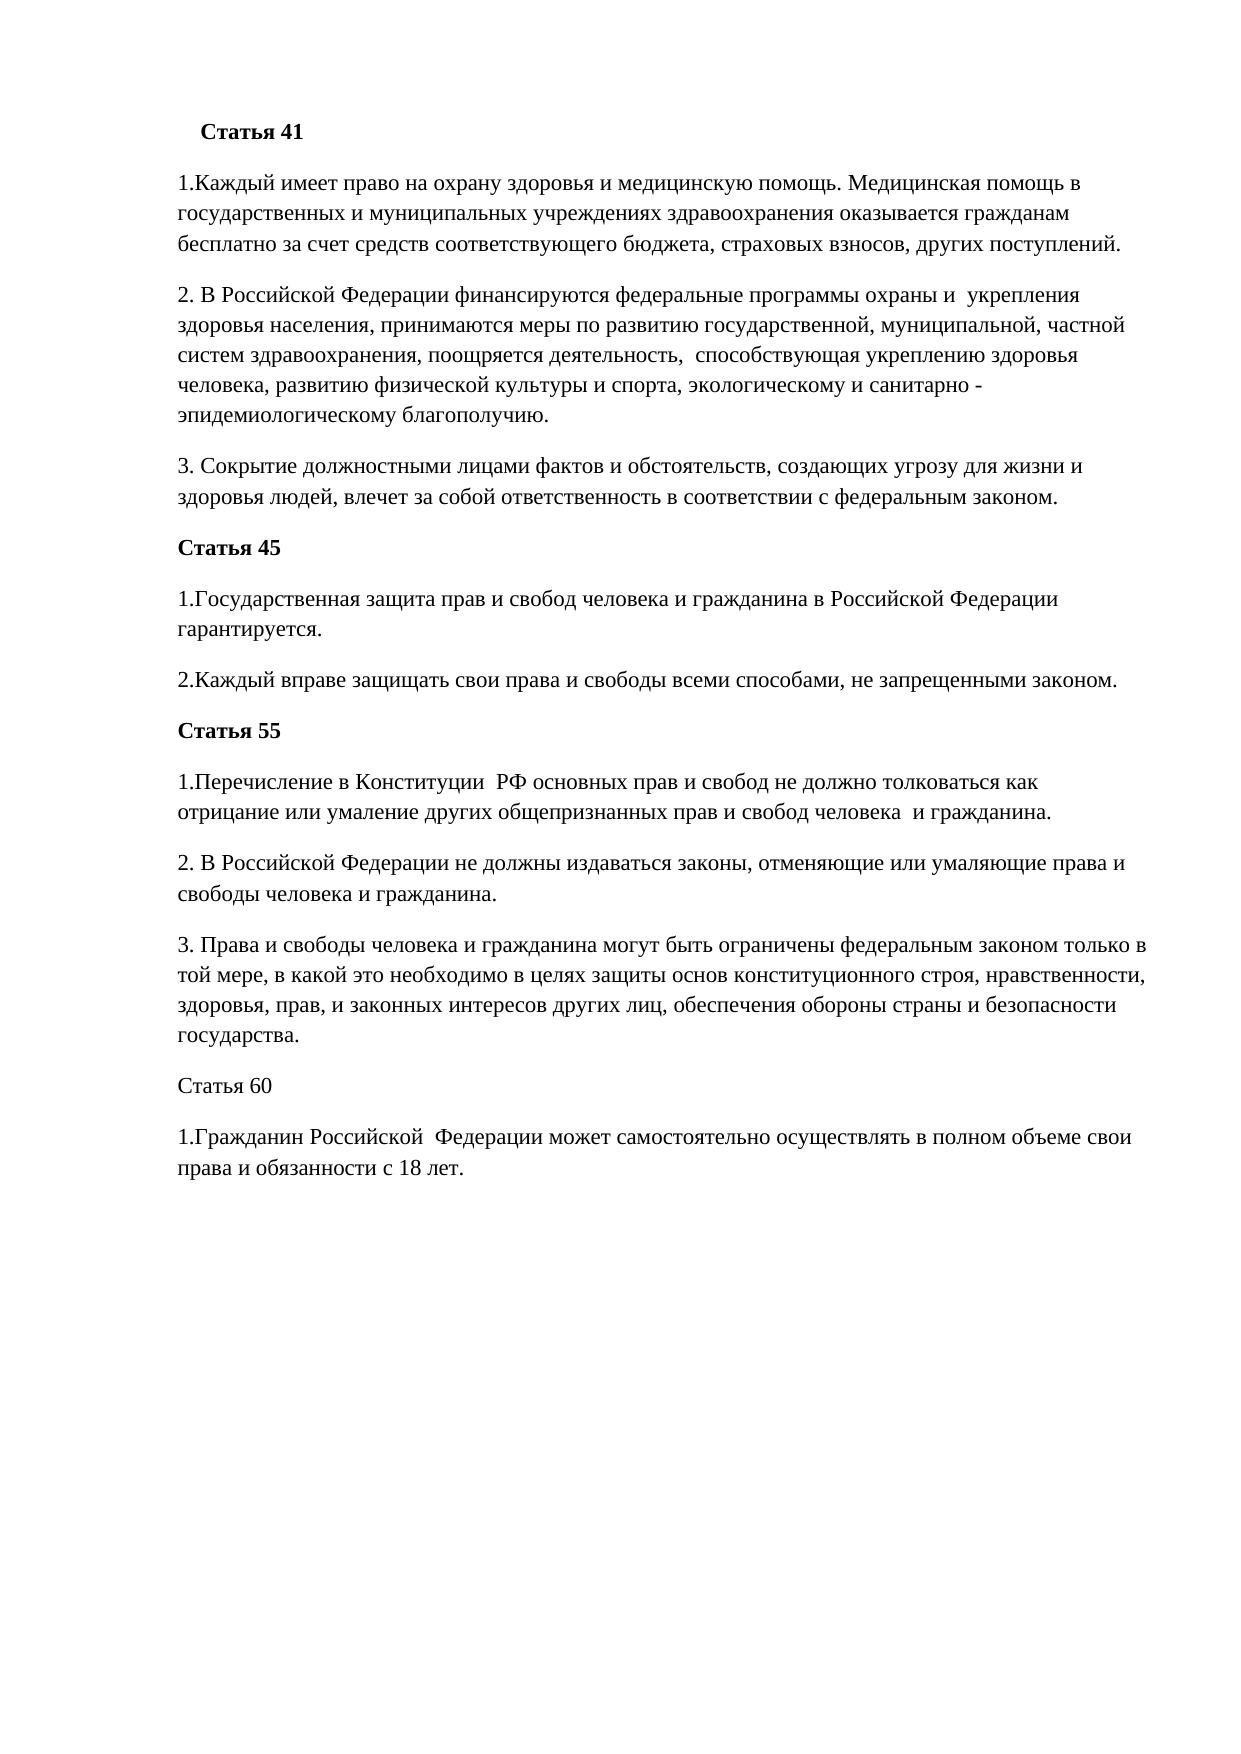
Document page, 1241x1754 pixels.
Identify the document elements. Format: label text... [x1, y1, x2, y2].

text 1.Гражданин Российской Федерации может самостоятельно осуществлять в полном объеме свои права и обязанности с 18 лет. [177, 1123, 1152, 1180]
text 1.Государственная защита прав и свобод человека и гражданина в Российской Федерации гарантируется. [177, 585, 1152, 641]
text 2.Каждый вправе защищать свои права и свободы всеми способами, не запрещенными законом. [177, 666, 1152, 692]
text 2. В Российской Федерации финансируются федеральные программы охраны и укрепления здоровья населения, принимаются меры по развитию государственной, муниципальной, частной систем здравоохранения, поощряется деятельность, способствующая укреплению здоровья человека, развитию физической культуры и спорта, экологическому и санитарно - эпидемиологическому благополучию. [177, 281, 1152, 428]
text Статья 55 [177, 717, 1152, 743]
text Статья 60 [177, 1072, 1152, 1099]
text 3. Права и свободы человека и гражданина могут быть ограничены федеральным законом только в той мере, в какой это необходимо в целях защиты основ конституционного строя, нравственности, здоровья, прав, и законных интересов других лиц, обеспечения обороны страны и безопасности государства. [177, 931, 1152, 1048]
text 2. В Российской Федерации не должны издаваться законы, отменяющие или умаляющие права и свободы человека и гражданина. [177, 849, 1152, 906]
text 1.Перечисление в Конституции РФ основных прав и свобод не должно толковаться как отрицание или умаление других общепризнанных прав и свобод человека и гражданина. [177, 768, 1152, 825]
text 1.Каждый имеет право на охрану здоровья и медицинскую помощь. Медицинская помощь в государственных и муниципальных учреждениях здравоохранения оказывается гражданам бесплатно за счет средств соответствующего бюджета, страховых взносов, других поступлений. [177, 169, 1152, 256]
text 3. Сокрытие должностными лицами фактов и обстоятельств, создающих угрозу для жизни и здоровья людей, влечет за собой ответственность в соответствии с федеральным законом. [177, 452, 1152, 509]
text Статья 45 [177, 534, 1152, 560]
text Статья 41 [177, 118, 1152, 144]
